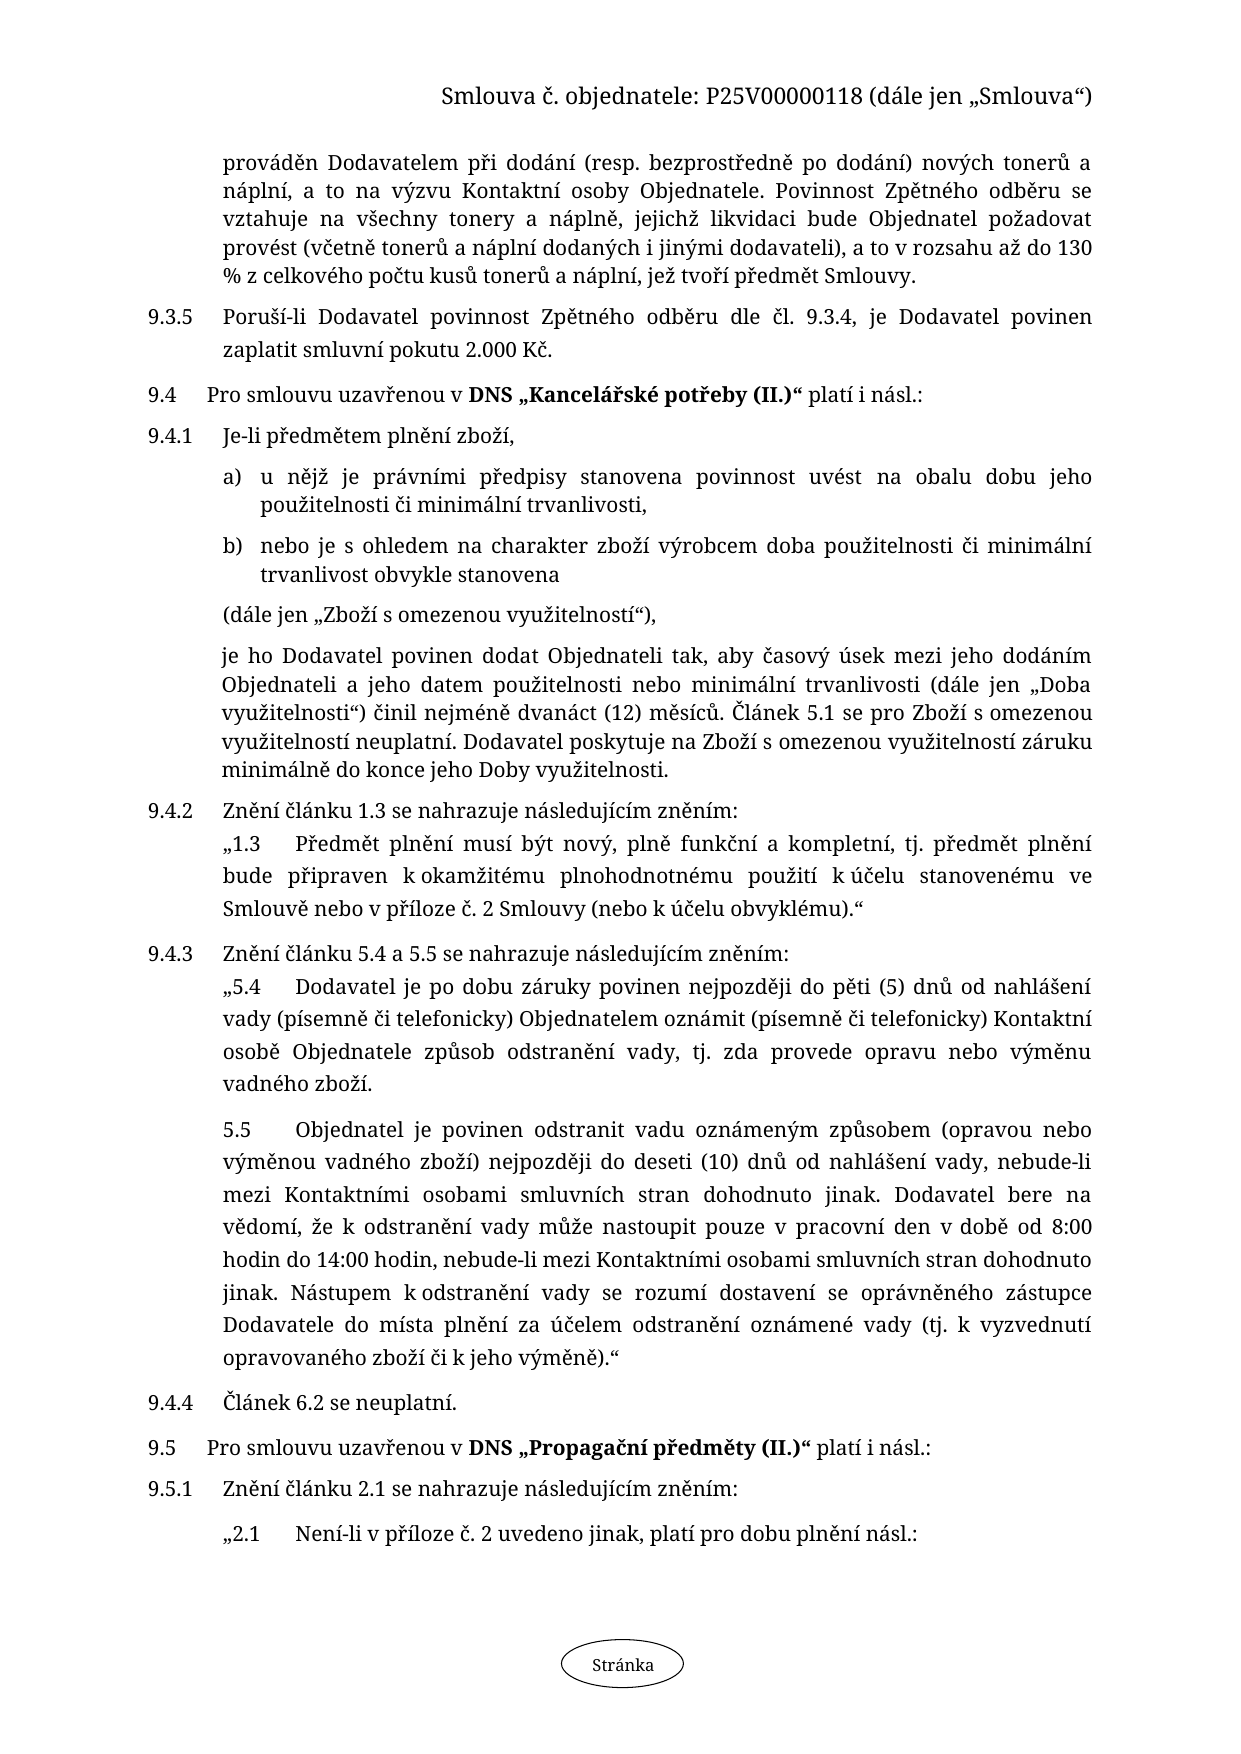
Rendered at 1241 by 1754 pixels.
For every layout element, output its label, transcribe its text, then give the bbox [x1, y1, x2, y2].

text (dále jen „Zboží s omezenou využitelností“), [223, 601, 1093, 629]
list u nějž je právními předpisy stanovena povinnost uvést na obalu dobu jeho použitelnosti či minimální trvanlivosti, [223, 462, 1093, 519]
list Je-li předmětem plnění zboží, [148, 421, 1093, 449]
list Znění článku 5.4 a 5.5 se nahrazuje následujícím zněním: [148, 939, 1093, 968]
list nebo je s ohledem na charakter zboží výrobcem doba použitelnosti či minimální trvanlivost obvykle stanovena [223, 531, 1093, 588]
text je ho Dodavatel povinen dodat Objednateli tak, aby časový úsek mezi jeho dodáním Objednateli a jeho datem použitelnosti nebo minimální trvanlivosti (dále jen „Doba využitelnosti“) činil nejméně dvanáct (12) měsíců. Článek 5.1 se pro Zboží s omezenou využitelností neuplatní. Dodavatel poskytuje na Zboží s omezenou využitelností záruku minimálně do konce jeho Doby využitelnosti. [221, 642, 1093, 784]
list Pro smlouvu uzavřenou v DNS „Propagační předměty (II.)“ platí i násl.: [148, 1433, 1093, 1462]
list „2.1 Není-li v příloze č. 2 uvedeno jinak, platí pro dobu plnění násl.: [223, 1519, 1093, 1548]
list Článek 6.2 se neuplatní. [148, 1388, 1093, 1416]
list „1.3 Předmět plnění musí být nový, plně funkční a kompletní, tj. předmět plnění bude připraven k okamžitému plnohodnotnému použití k účelu stanovenému ve Smlouvě nebo v příloze č. 2 Smlouvy (nebo k účelu obvyklému).“ [223, 829, 1093, 922]
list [148, 148, 1093, 290]
list Pro smlouvu uzavřenou v DNS „Kancelářské potřeby (II.)“ platí i násl.: [148, 380, 1093, 408]
list 5.5 Objednatel je povinen odstranit vadu oznámeným způsobem (opravou nebo výměnou vadného zboží) nejpozději do deseti (10) dnů od nahlášení vady, nebude-li mezi Kontaktními osobami smluvních stran dohodnuto jinak. Dodavatel bere na vědomí, že k odstranění vady může nastoupit pouze v pracovní den v době od 8:00 hodin do 14:00 hodin, nebude-li mezi Kontaktními osobami smluvních stran dohodnuto jinak. Nástupem k odstranění vady se rozumí dostavení se oprávněného zástupce Dodavatele do místa plnění za účelem odstranění oznámené vady (tj. k vyzvednutí opravovaného zboží či k jeho výměně).“ [223, 1115, 1093, 1371]
list Znění článku 2.1 se nahrazuje následujícím zněním: [148, 1474, 1093, 1502]
list Znění článku 1.3 se nahrazuje následujícím zněním: [148, 796, 1093, 825]
list Poruší-li Dodavatel povinnost Zpětného odběru dle čl. 9.3.4, je Dodavatel povinen zaplatit smluvní pokutu 2.000 Kč. [148, 302, 1093, 363]
list „5.4 Dodavatel je po dobu záruky povinen nejpozději do pěti (5) dnů od nahlášení vady (písemně či telefonicky) Objednatelem oznámit (písemně či telefonicky) Kontaktní osobě Objednatele způsob odstranění vady, tj. zda provede opravu nebo výměnu vadného zboží. [223, 972, 1093, 1098]
